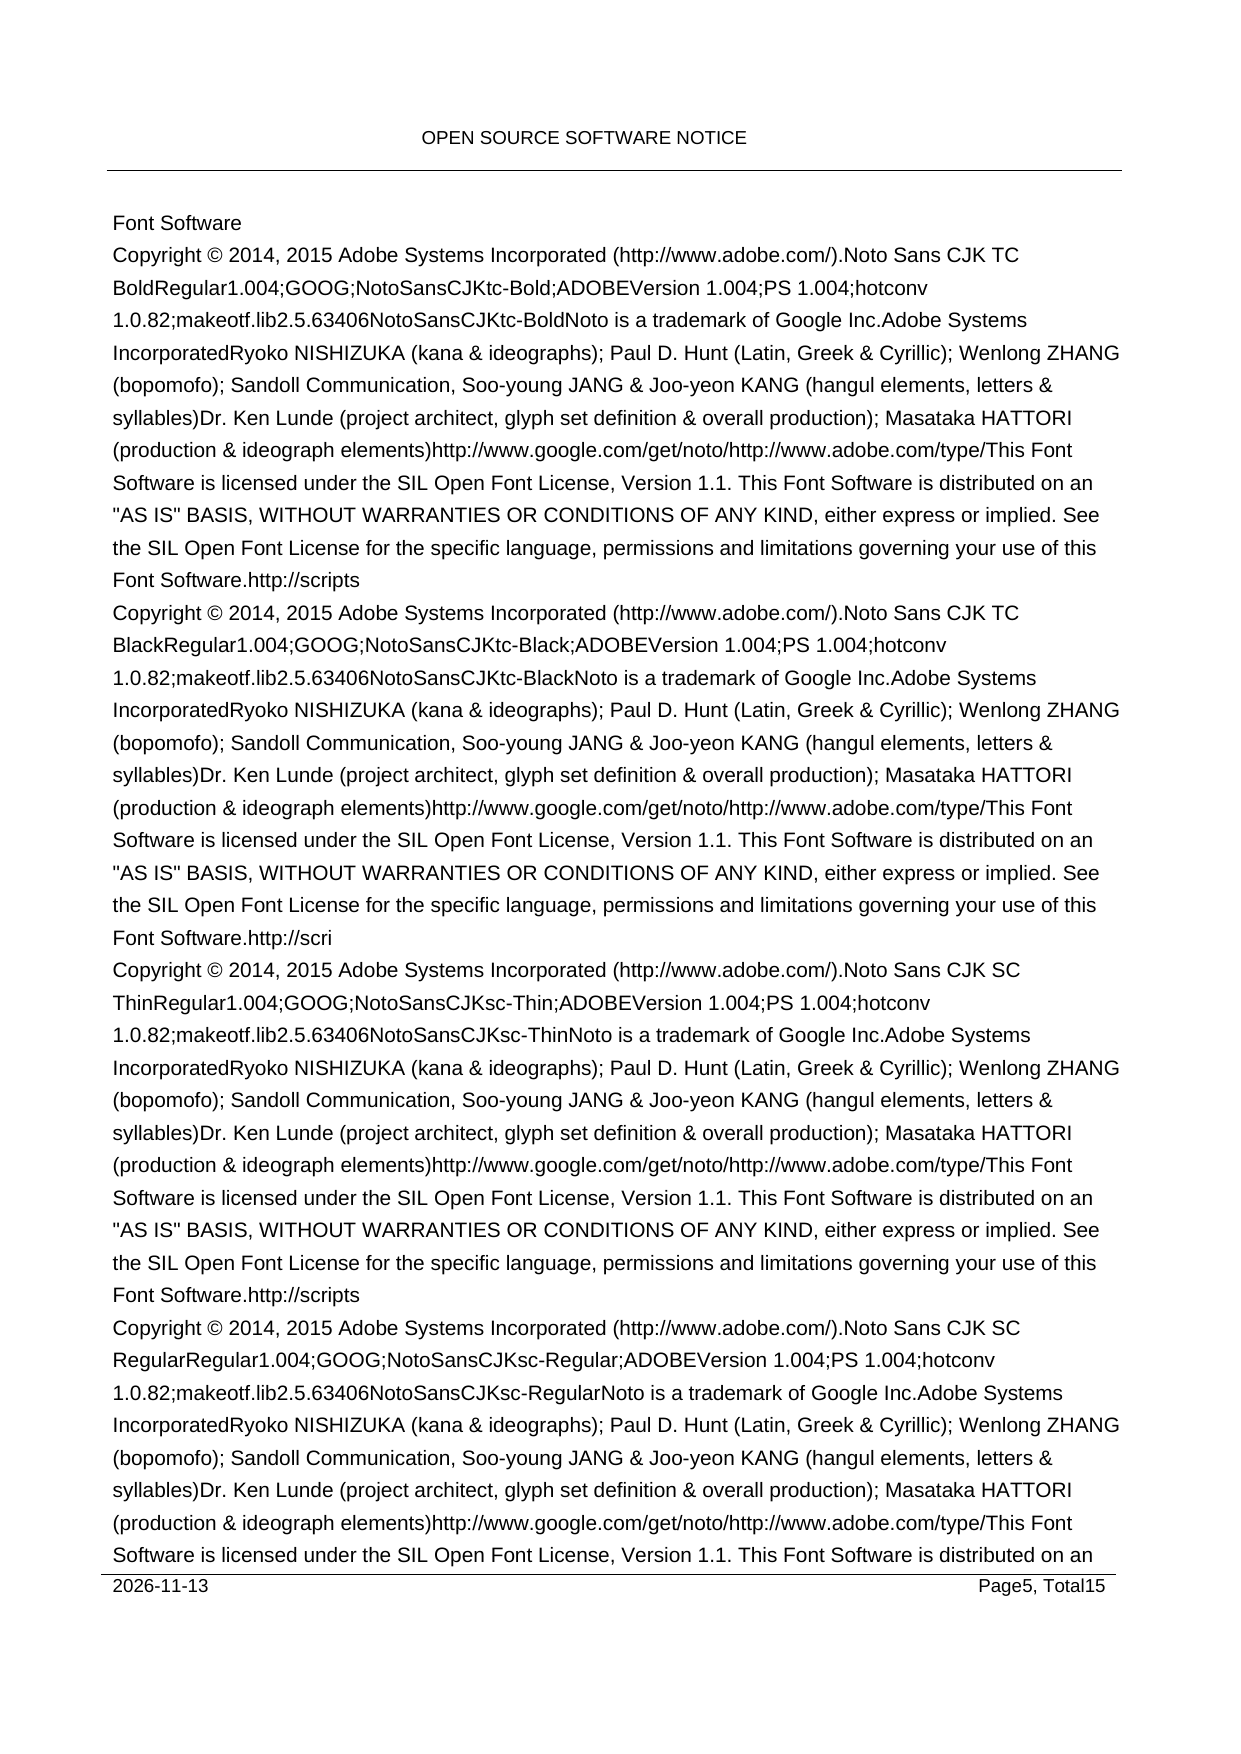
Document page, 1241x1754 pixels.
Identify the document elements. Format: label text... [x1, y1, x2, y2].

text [112, 1311, 1128, 1571]
text Copyright © 2014, 2015 Adobe Systems Incorporated (http://www.adobe.com/).Noto Sans CJK TC BoldRegular1.004;GOOG;NotoSansCJKtc-Bold;ADOBEVersion 1.004;PS 1.004;hotconv 1.0.82;makeotf.lib2.5.63406NotoSansCJKtc-BoldNoto is a trademark of Google Inc.Adobe Systems IncorporatedRyoko NISHIZUKA (kana & ideographs); Paul D. Hunt (Latin, Greek & Cyrillic); Wenlong ZHANG (bopomofo); Sandoll Communication, Soo-young JANG & Joo-yeon KANG (hangul elements, letters & syllables)Dr. Ken Lunde (project architect, glyph set definition & overall production); Masataka HATTORI (production & ideograph elements)http://www.google.com/get/noto/http://www.adobe.com/type/This Font Software is licensed under the SIL Open Font License, Version 1.1. This Font Software is distributed on an "AS IS" BASIS, WITHOUT WARRANTIES OR CONDITIONS OF ANY KIND, either express or implied. See the SIL Open Font License for the specific language, permissions and limitations governing your use of this Font Software.http://scripts [112, 239, 1128, 596]
text Copyright © 2014, 2015 Adobe Systems Incorporated (http://www.adobe.com/).Noto Sans CJK SC ThinRegular1.004;GOOG;NotoSansCJKsc-Thin;ADOBEVersion 1.004;PS 1.004;hotconv 1.0.82;makeotf.lib2.5.63406NotoSansCJKsc-ThinNoto is a trademark of Google Inc.Adobe Systems IncorporatedRyoko NISHIZUKA (kana & ideographs); Paul D. Hunt (Latin, Greek & Cyrillic); Wenlong ZHANG (bopomofo); Sandoll Communication, Soo-young JANG & Joo-yeon KANG (hangul elements, letters & syllables)Dr. Ken Lunde (project architect, glyph set definition & overall production); Masataka HATTORI (production & ideograph elements)http://www.google.com/get/noto/http://www.adobe.com/type/This Font Software is licensed under the SIL Open Font License, Version 1.1. This Font Software is distributed on an "AS IS" BASIS, WITHOUT WARRANTIES OR CONDITIONS OF ANY KIND, either express or implied. See the SIL Open Font License for the specific language, permissions and limitations governing your use of this Font Software.http://scripts [112, 954, 1128, 1311]
text Copyright © 2014, 2015 Adobe Systems Incorporated (http://www.adobe.com/).Noto Sans CJK TC BlackRegular1.004;GOOG;NotoSansCJKtc-Black;ADOBEVersion 1.004;PS 1.004;hotconv 1.0.82;makeotf.lib2.5.63406NotoSansCJKtc-BlackNoto is a trademark of Google Inc.Adobe Systems IncorporatedRyoko NISHIZUKA (kana & ideographs); Paul D. Hunt (Latin, Greek & Cyrillic); Wenlong ZHANG (bopomofo); Sandoll Communication, Soo-young JANG & Joo-yeon KANG (hangul elements, letters & syllables)Dr. Ken Lunde (project architect, glyph set definition & overall production); Masataka HATTORI (production & ideograph elements)http://www.google.com/get/noto/http://www.adobe.com/type/This Font Software is licensed under the SIL Open Font License, Version 1.1. This Font Software is distributed on an "AS IS" BASIS, WITHOUT WARRANTIES OR CONDITIONS OF ANY KIND, either express or implied. See the SIL Open Font License for the specific language, permissions and limitations governing your use of this Font Software.http://scri [112, 596, 1128, 954]
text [112, 206, 1128, 239]
